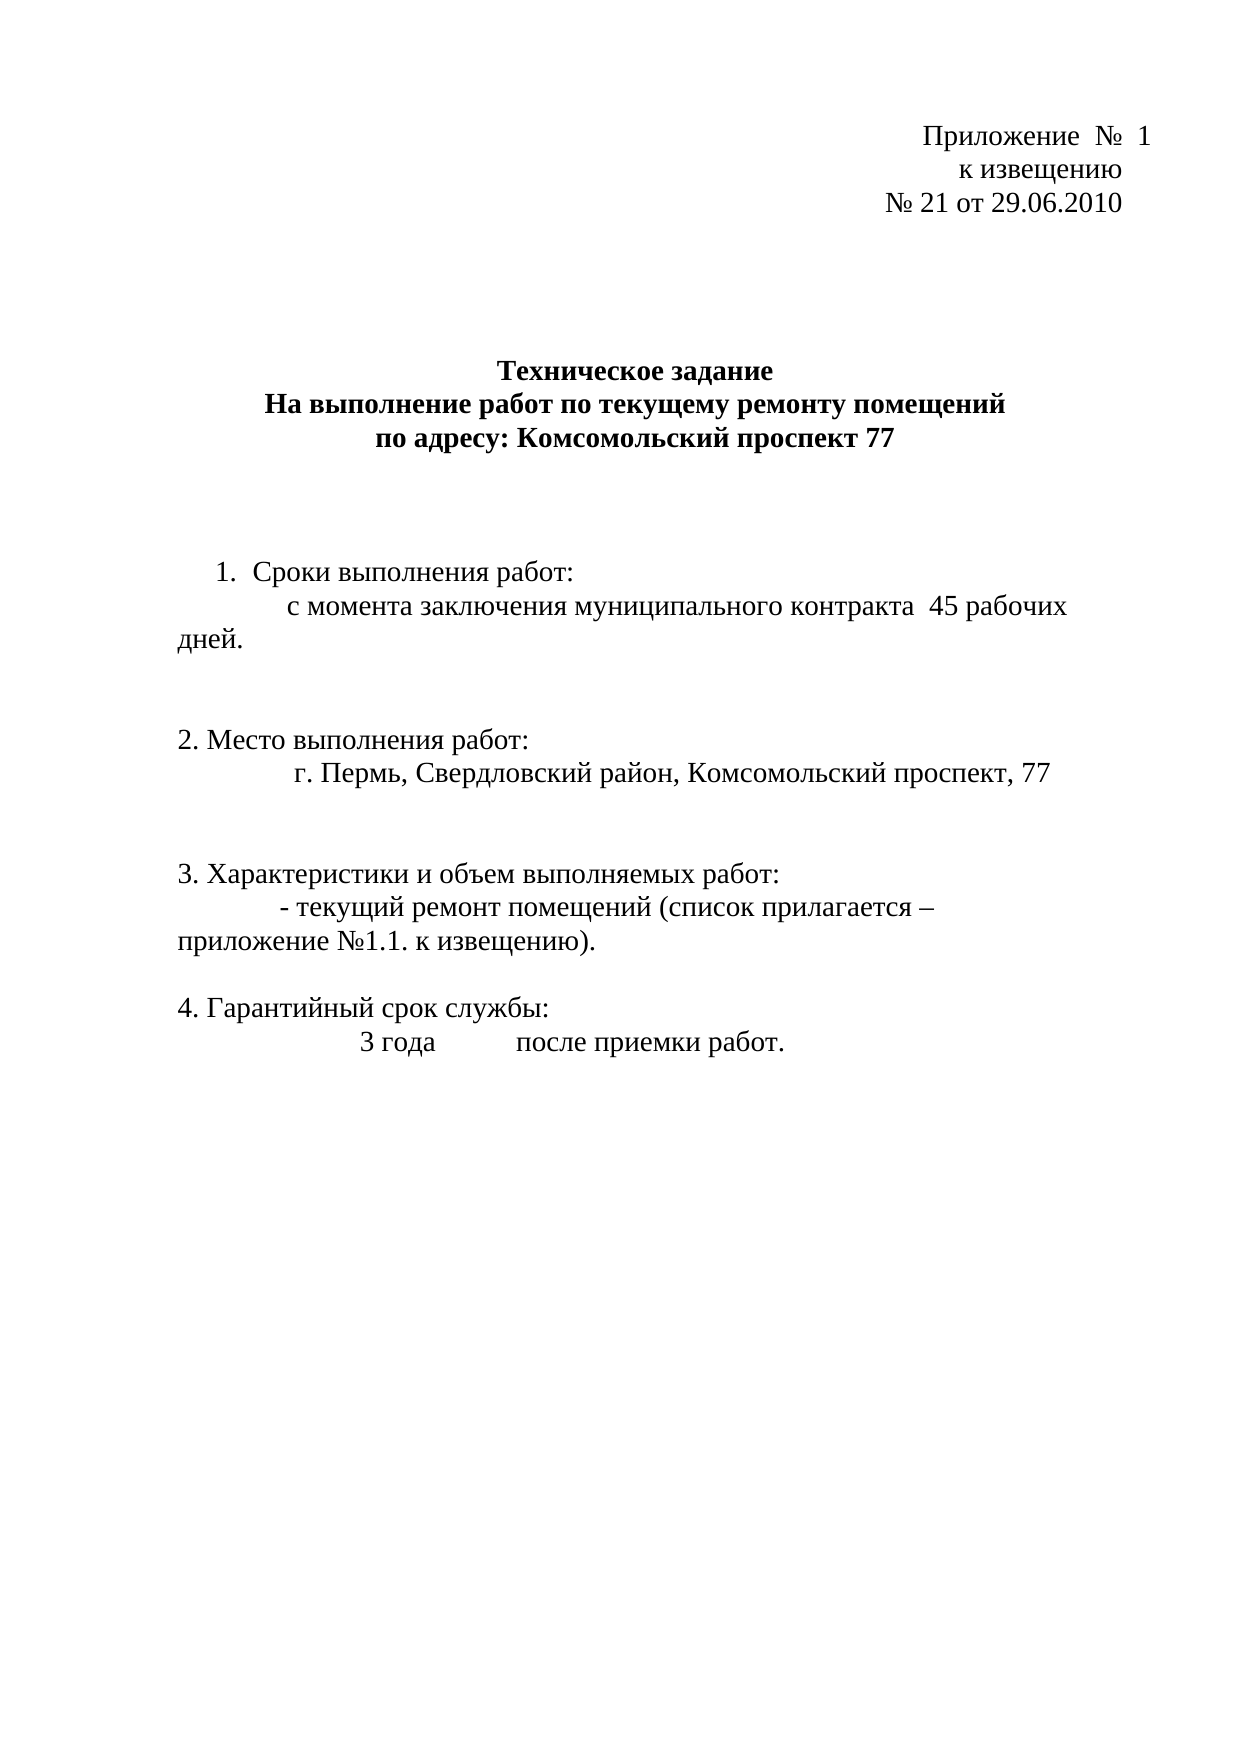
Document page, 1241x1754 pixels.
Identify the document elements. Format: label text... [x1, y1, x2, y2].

text с момента заключения муниципального контракта 45 рабочих дней. [177, 588, 1093, 655]
text 4. Гарантийный срок службы: [177, 990, 1093, 1024]
text 3. Характеристики и объем выполняемых работ: [177, 856, 1093, 889]
text Приложение № 1 [177, 118, 1152, 152]
list Сроки выполнения работ: [215, 554, 1093, 588]
text Техническое задание [177, 353, 1093, 386]
text - текущий ремонт помещений (список прилагается – приложение №1.1. к извещению). [177, 889, 1093, 957]
text 2. Место выполнения работ: [177, 722, 1093, 755]
text по адресу: Комсомольский проспект 77 [177, 420, 1093, 453]
text к извещению [177, 152, 1122, 185]
text г. Пермь, Свердловский район, Комсомольский проспект, 77 [177, 755, 1093, 789]
text 3 года после приемки работ. [177, 1024, 1093, 1057]
text На выполнение работ по текущему ремонту помещений [177, 386, 1093, 420]
text № 21 от 29.06.2010 [177, 185, 1122, 219]
